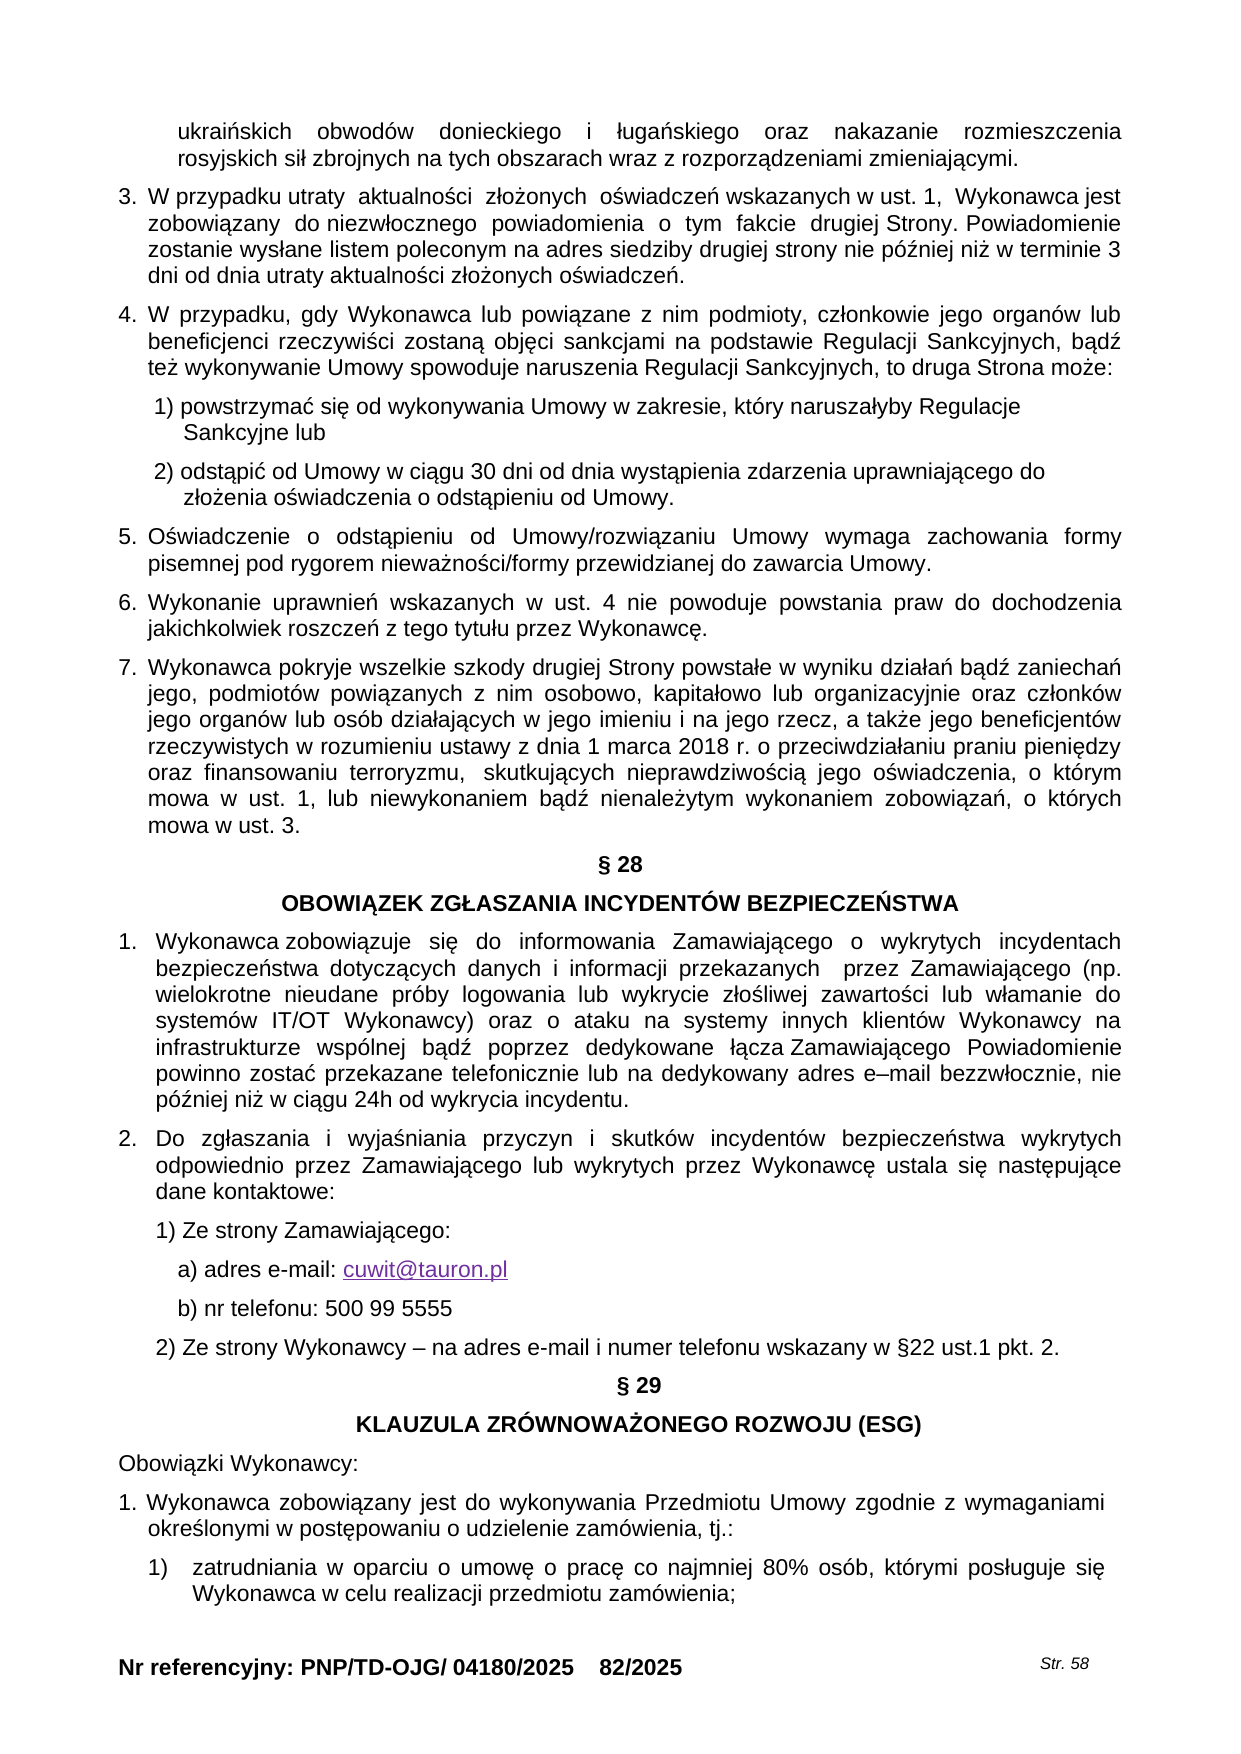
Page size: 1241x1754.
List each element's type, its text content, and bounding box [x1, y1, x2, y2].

text Obowiązki Wykonawcy: [118, 1450, 1105, 1476]
text 1. Wykonawca zobowiązany jest do wykonywania Przedmiotu Umowy zgodnie z wymaganiami określonymi w postępowaniu o udzielenie zamówienia, tj.: [118, 1489, 1105, 1542]
list 2) odstąpić od Umowy w ciągu 30 dni od dnia wystąpienia zdarzenia uprawniającego do złożenia oświadczenia o odstąpieniu od Umowy. [153, 458, 1122, 511]
list Wykonawca pokryje wszelkie szkody drugiej Strony powstałe w wyniku działań bądź zaniechań jego, podmiotów powiązanych z nim osobowo, kapitałowo lub organizacyjnie oraz członków jego organów lub osób działających w jego imieniu i na jego rzecz, a także jego beneficjentów rzeczywistych w rozumieniu ustawy z dnia 1 marca 2018 r. o przeciwdziałaniu praniu pieniędzy oraz finansowaniu terroryzmu, skutkujących nieprawdziwością jego oświadczenia, o którym mowa w ust. 1, lub niewykonaniem bądź nienależytym wykonaniem zobowiązań, o których mowa w ust. 3. [118, 654, 1122, 838]
text 2) Ze strony Wykonawcy – na adres e-mail i numer telefonu wskazany w §22 ust.1 pkt. 2. [155, 1333, 1122, 1360]
list W przypadku utraty aktualności złożonych oświadczeń wskazanych w ust. 1, Wykonawca jest zobowiązany do niezwłocznego powiadomienia o tym fakcie drugiej Strony. Powiadomienie zostanie wysłane listem poleconym na adres siedziby drugiej strony nie później niż w terminie 3 dni od dnia utraty aktualności złożonych oświadczeń. [118, 183, 1122, 289]
text b) nr telefonu: 500 99 5555 [177, 1294, 1122, 1321]
list KLAUZULA ZRÓWNOWAŻONEGO ROZWOJU (ESG) [156, 1411, 1122, 1437]
list Oświadczenie o odstąpieniu od Umowy/rozwiązaniu Umowy wymaga zachowania formy pisemnej pod rygorem nieważności/formy przewidzianej do zawarcia Umowy. [118, 523, 1122, 576]
list Wykonanie uprawnień wskazanych w ust. 4 nie powoduje powstania praw do dochodzenia jakichkolwiek roszczeń z tego tytułu przez Wykonawcę. [118, 588, 1122, 641]
list W przypadku, gdy Wykonawca lub powiązane z nim podmioty, członkowie jego organów lub beneficjenci rzeczywiści zostaną objęci sankcjami na podstawie Regulacji Sankcyjnych, bądź też wykonywanie Umowy spowoduje naruszenia Regulacji Sankcyjnych, to druga Strona może: [118, 301, 1122, 380]
list Do zgłaszania i wyjaśniania przyczyn i skutków incydentów bezpieczeństwa wykrytych odpowiednio przez Zamawiającego lub wykrytych przez Wykonawcę ustala się następujące dane kontaktowe: [118, 1125, 1122, 1204]
text a) adres e-mail: cuwit@tauron.pl [177, 1256, 1122, 1282]
list OBOWIĄZEK ZGŁASZANIA INCYDENTÓW BEZPIECZEŃSTWA [118, 889, 1122, 916]
list § 29 [156, 1372, 1122, 1399]
list zatrudniania w oparciu o umowę o pracę co najmniej 80% osób, którymi posługuje się Wykonawca w celu realizacji przedmiotu zamówienia; [148, 1554, 1105, 1607]
list 1) powstrzymać się od wykonywania Umowy w zakresie, który naruszałyby Regulacje Sankcyjne lub [153, 393, 1122, 446]
list Wykonawca zobowiązuje się do informowania Zamawiającego o wykrytych incydentach bezpieczeństwa dotyczących danych i informacji przekazanych przez Zamawiającego (np. wielokrotne nieudane próby logowania lub wykrycie złośliwej zawartości lub włamanie do systemów IT/OT Wykonawcy) oraz o ataku na systemy innych klientów Wykonawcy na infrastrukturze wspólnej bądź poprzez dedykowane łącza Zamawiającego Powiadomienie powinno zostać przekazane telefonicznie lub na dedykowany adres e–mail bezzwłocznie, nie później niż w ciągu 24h od wykrycia incydentu. [118, 928, 1122, 1113]
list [148, 118, 1122, 171]
list § 28 [118, 851, 1122, 877]
text 1) Ze strony Zamawiającego: [155, 1217, 1122, 1243]
